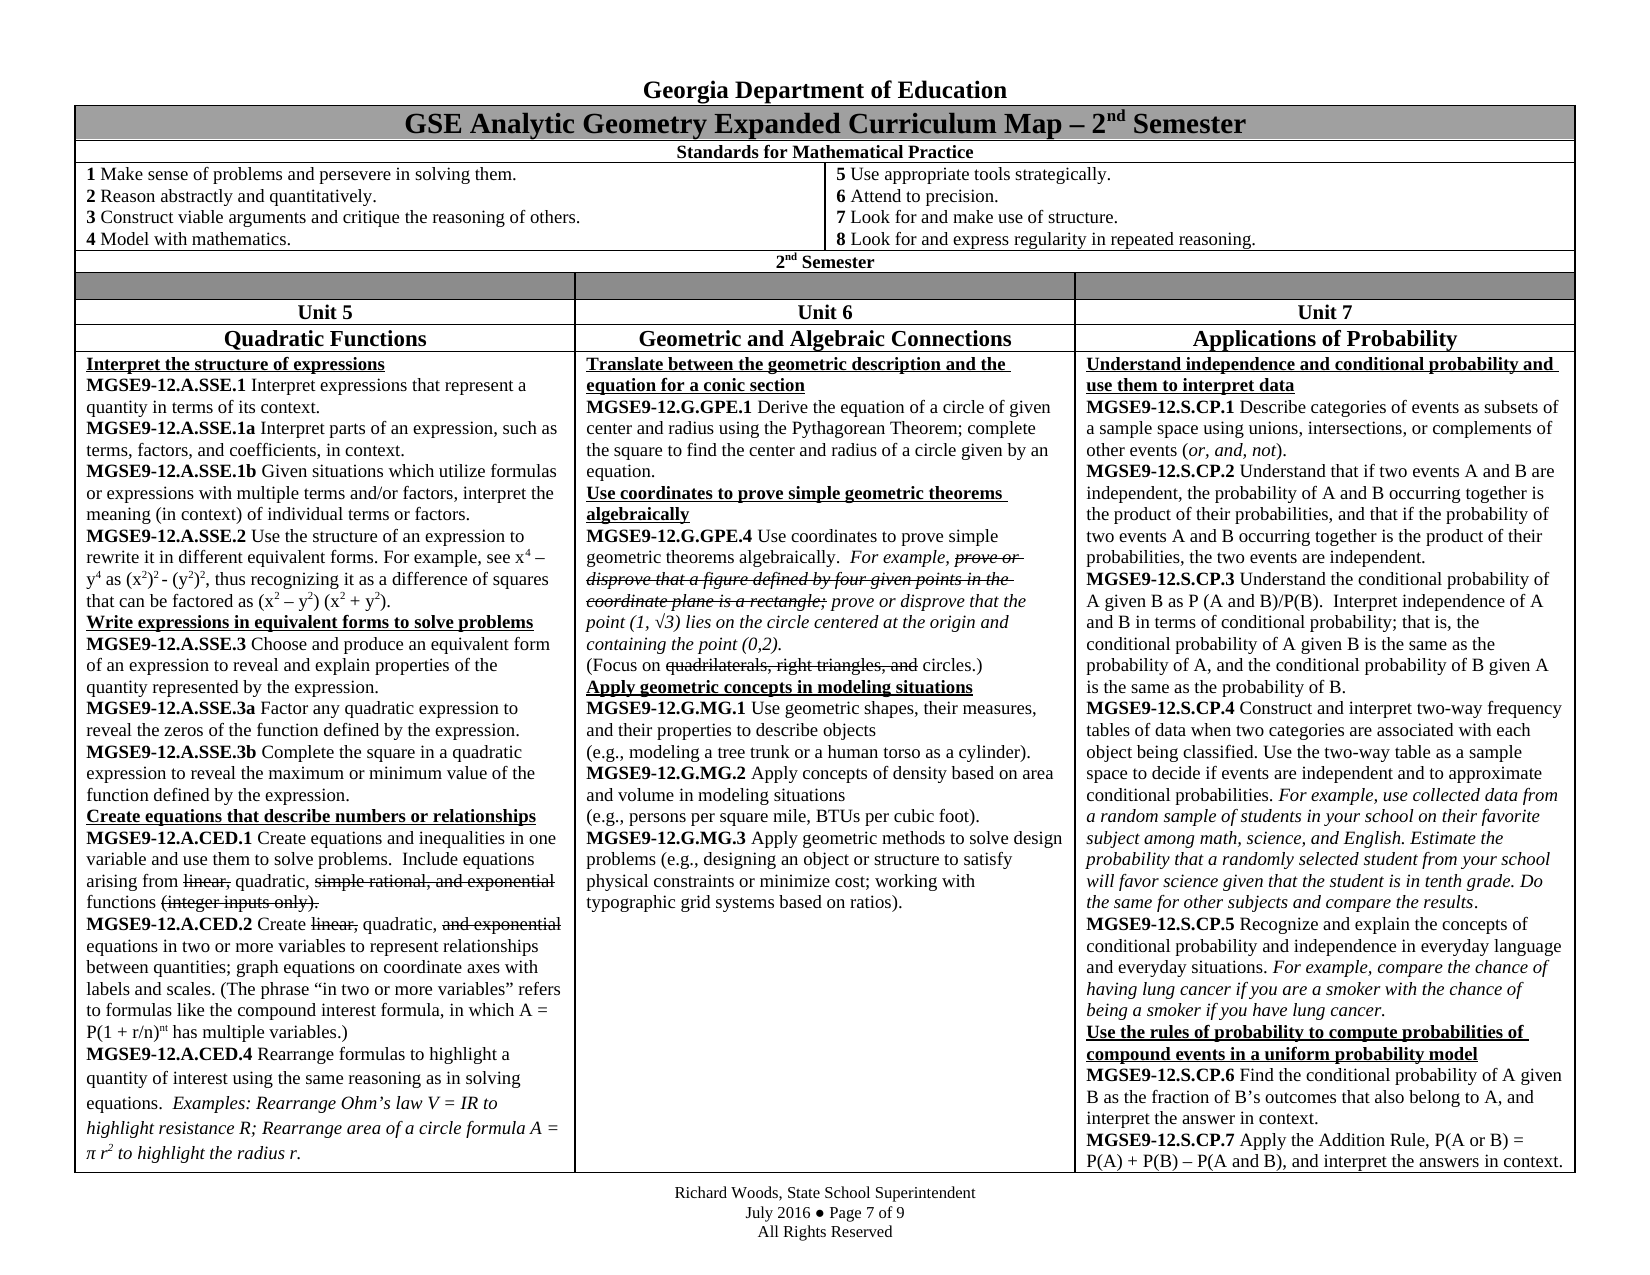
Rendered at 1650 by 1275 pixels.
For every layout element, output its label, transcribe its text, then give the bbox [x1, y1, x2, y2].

table_header GSE Analytic Geometry Expanded Curriculum Map – 2nd Semester [76, 106, 1574, 139]
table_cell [576, 352, 1074, 1172]
table_cell [576, 273, 1074, 299]
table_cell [76, 352, 574, 1172]
table_cell Unit 7 [1076, 300, 1574, 324]
table_cell 2nd Semester [76, 251, 1574, 272]
table_cell Standards for Mathematical Practice [76, 141, 1574, 162]
table_cell Quadratic Functions [76, 325, 574, 351]
table_cell [76, 273, 574, 299]
table_cell Applications of Probability [1076, 325, 1574, 351]
table_cell Geometric and Algebraic Connections [576, 325, 1074, 351]
table_cell Unit 5 [76, 300, 574, 324]
table_cell Unit 6 [576, 300, 1074, 324]
table_cell 5 Use appropriate tools strategically. 6 Attend to precision. 7 Look for and make use of structure. 8 Look for and express regularity in repeated reasoning. [826, 163, 1574, 249]
table_cell 1 Make sense of problems and persevere in solving them. 2 Reason abstractly and quantitatively. 3 Construct viable arguments and critique the reasoning of others. 4 Model with mathematics. [76, 163, 824, 249]
table_cell [1076, 273, 1574, 299]
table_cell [1076, 352, 1574, 1172]
